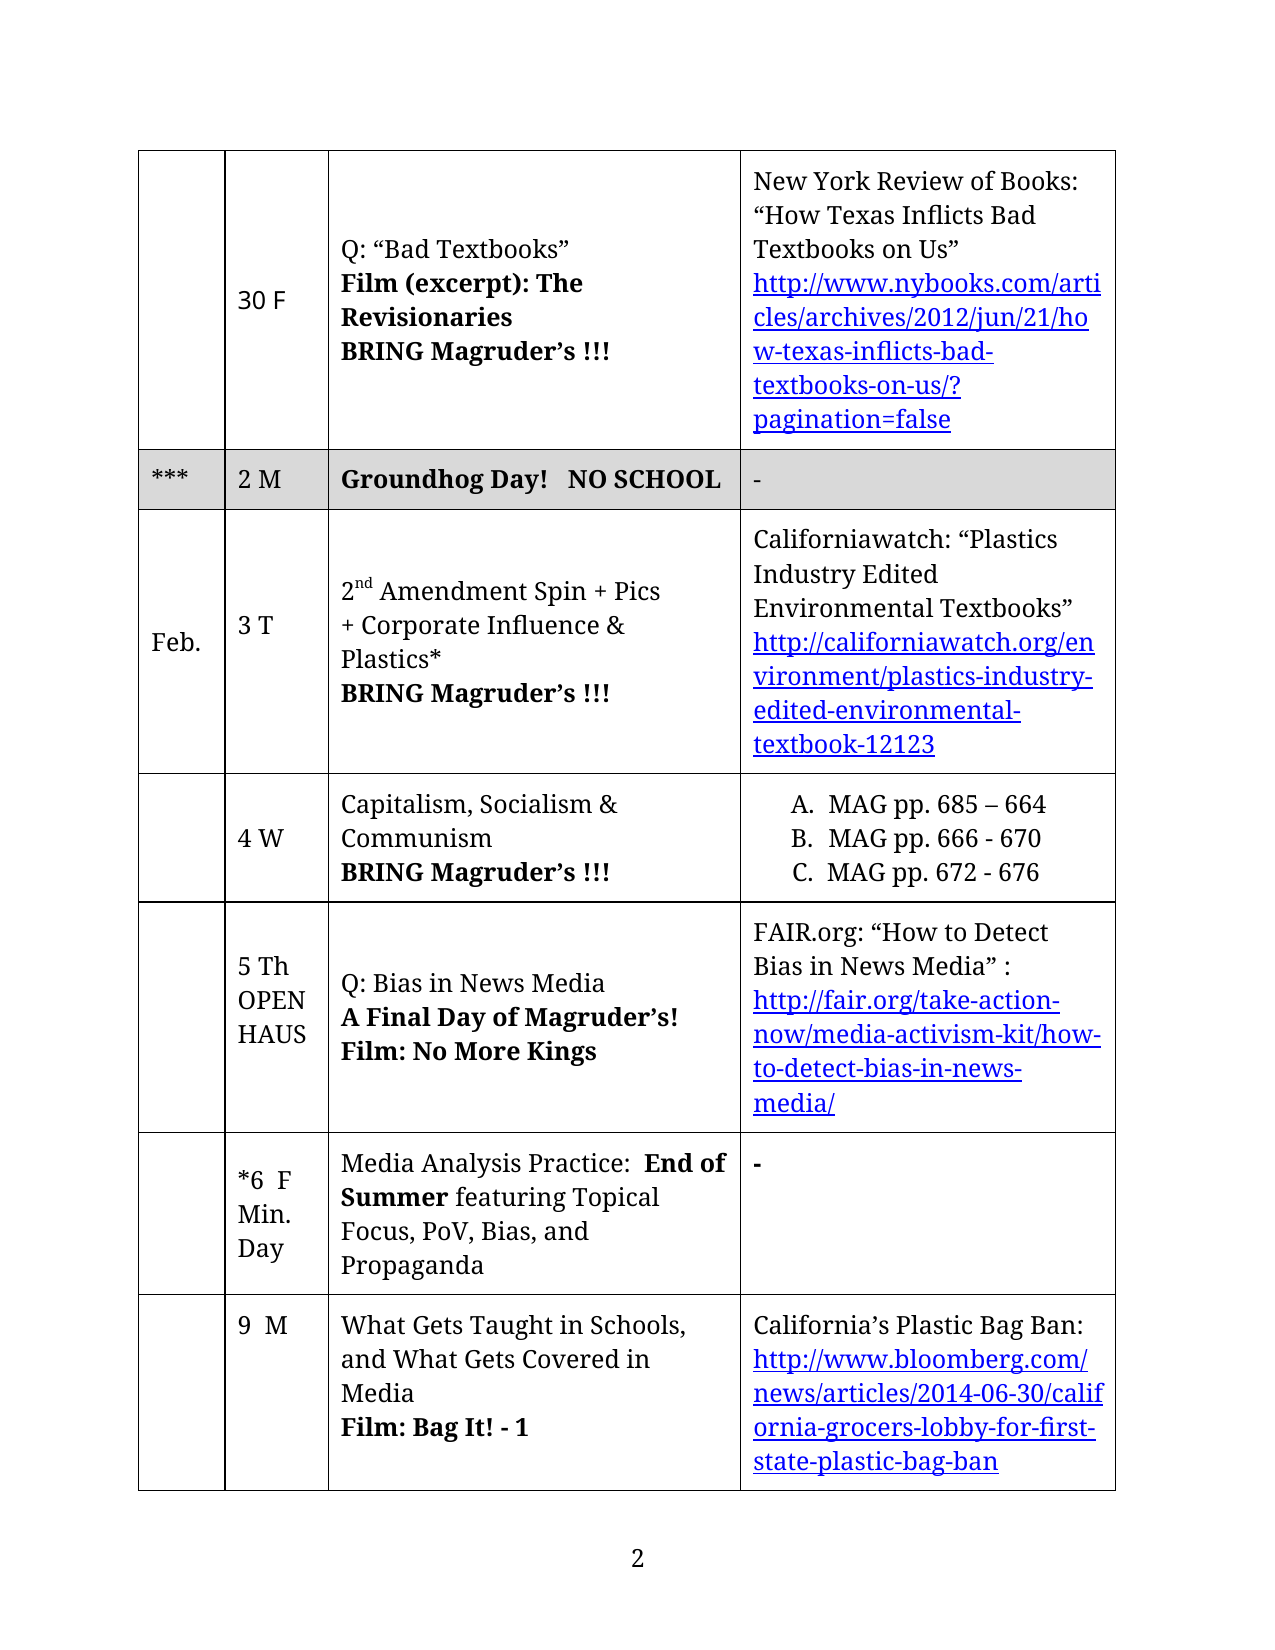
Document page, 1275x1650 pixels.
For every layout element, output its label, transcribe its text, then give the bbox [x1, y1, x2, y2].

table_cell Q: Bias in News Media A Final Day of Magruder’s! Film: No More Kings [329, 903, 740, 1132]
table_cell 3 T [226, 510, 328, 773]
table_cell 9 M [226, 1295, 328, 1490]
table_cell New York Review of Books: “How Texas Inflicts Bad Textbooks on Us” http://www.nybooks.com/articles/archives/2012/jun/21/how-texas-inflicts-bad-textbooks-on-us/?pagination=false [741, 151, 1115, 448]
table_cell [139, 903, 224, 1132]
table_cell - [741, 450, 1115, 509]
table_cell Q: “Bad Textbooks” Film (excerpt): The Revisionaries BRING Magruder’s !!! [329, 151, 740, 448]
table_cell 4 W [226, 774, 328, 901]
table_cell FAIR.org: “How to Detect Bias in News Media” : http://fair.org/take-action-now/media-activism-kit/how-to-detect-bias-in-news-media/ [741, 903, 1115, 1132]
table_cell [139, 1133, 224, 1294]
table_cell *6 F Min. Day [226, 1133, 328, 1294]
table_cell Groundhog Day! NO SCHOOL [329, 450, 740, 509]
table_cell [139, 774, 224, 901]
table_cell Media Analysis Practice: End of Summer featuring Topical Focus, PoV, Bias, and Propaganda [329, 1133, 740, 1294]
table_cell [329, 1295, 740, 1490]
table_cell [139, 151, 224, 448]
table_cell Capitalism, Socialism & Communism BRING Magruder’s !!! [329, 774, 740, 901]
table_cell MAG pp. 685 – 664 MAG pp. 666 - 670 C. MAG pp. 672 - 676 [741, 774, 1115, 901]
table_cell 30 F [226, 151, 328, 448]
table_cell [139, 1295, 224, 1490]
table_cell - [741, 1133, 1115, 1294]
table_cell Californiawatch: “Plastics Industry Edited Environmental Textbooks” http://californiawatch.org/environment/plastics-industry-edited-environmental-textbook-12123 [741, 510, 1115, 773]
table_cell 2 M [226, 450, 328, 509]
table_cell 5 Th OPEN HAUS [226, 903, 328, 1132]
table_cell Feb. [139, 510, 224, 773]
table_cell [741, 1295, 1115, 1490]
table_cell *** [139, 450, 224, 509]
table_cell 2nd Amendment Spin + Pics + Corporate Influence & Plastics* BRING Magruder’s !!! [329, 510, 740, 773]
